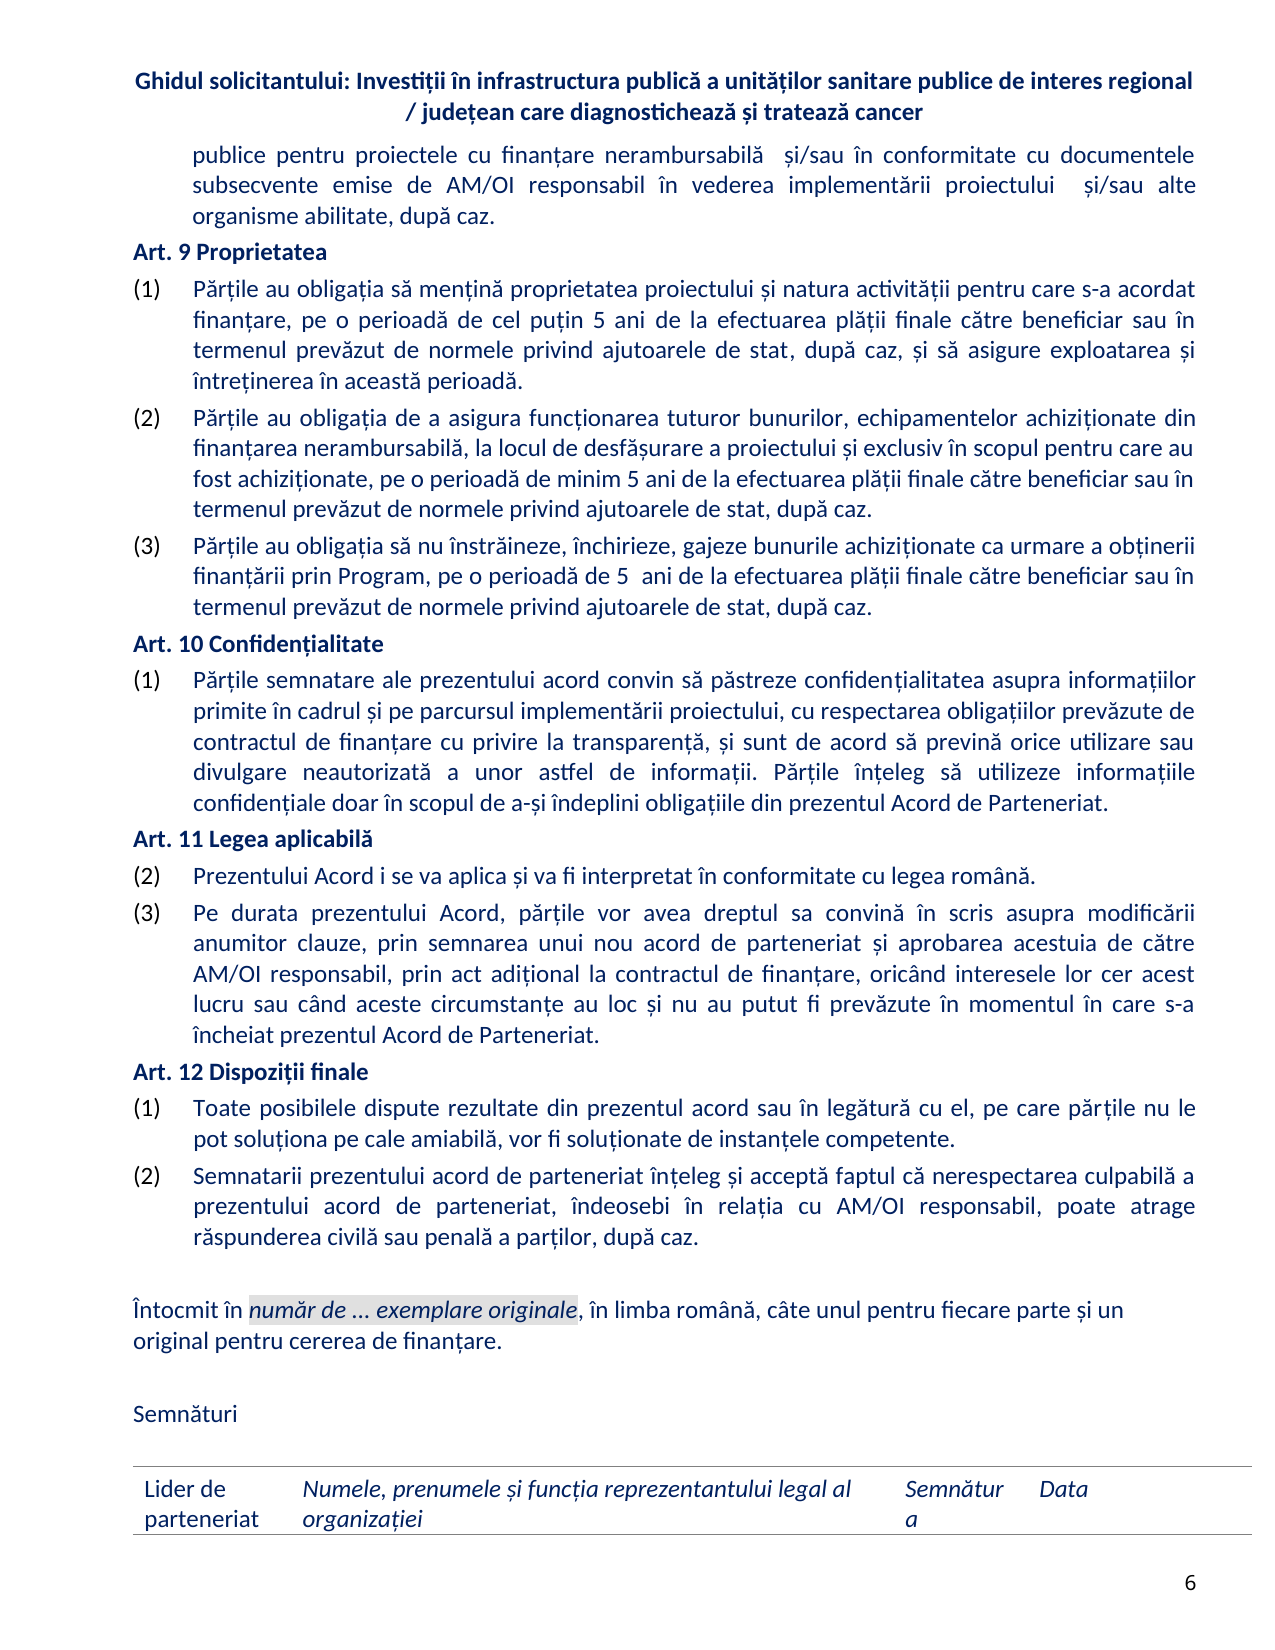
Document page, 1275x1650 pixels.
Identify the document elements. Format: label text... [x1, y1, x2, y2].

text Întocmit în număr de ... exemplare originale, în limba română, câte unul pentru fiecare parte şi un original pentru cererea de finanţare. [133, 1294, 1196, 1356]
list Părţile au obligaţia de a asigura funcţionarea tuturor bunurilor, echipamentelor achiziţionate din finanţarea nerambursabilă, la locul de desfăşurare a proiectului şi exclusiv în scopul pentru care au fost achiziţionate, pe o perioadă de minim 5 ani de la efectuarea plății finale către beneficiar sau în termenul prevăzut de normele privind ajutoarele de stat, după caz. [133, 402, 1196, 524]
table_header Data [1028, 1467, 1252, 1534]
subtitle Art. 11 Legea aplicabilă [133, 823, 1196, 854]
list Părţile au obligaţia să menţină proprietatea proiectului şi natura activităţii pentru care s-a acordat finanţare, pe o perioadă de cel puţin 5 ani de la efectuarea plății finale către beneficiar sau în termenul prevăzut de normele privind ajutoarele de stat, după caz, şi să asigure exploatarea şi întreţinerea în această perioadă. [133, 273, 1196, 395]
table_header Semnătura [894, 1467, 1028, 1534]
text Semnături [133, 1398, 1196, 1429]
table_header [291, 1467, 894, 1534]
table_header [133, 1467, 291, 1534]
list Toate posibilele dispute rezultate din prezentul acord sau în legătură cu el, pe care părţile nu le pot soluţiona pe cale amiabilă, vor fi soluţionate de instanţele competente. [133, 1093, 1196, 1154]
list Semnatarii prezentului acord de parteneriat înţeleg şi acceptă faptul că nerespectarea culpabilă a prezentului acord de parteneriat, îndeosebi în relaţia cu AM/OI responsabil, poate atrage răspunderea civilă sau penală a parților, după caz. [133, 1160, 1196, 1251]
list Pe durata prezentului Acord, părţile vor avea dreptul sa convină în scris asupra modificării anumitor clauze, prin semnarea unui nou acord de parteneriat și aprobarea acestuia de către AM/OI responsabil, prin act adiţional la contractul de finanțare, oricând interesele lor cer acest lucru sau când aceste circumstanţe au loc şi nu au putut fi prevăzute în momentul în care s-a încheiat prezentul Acord de Parteneriat. [133, 897, 1196, 1049]
subtitle Art. 9 Proprietatea [133, 237, 1196, 267]
list Părţile au obligaţia să nu înstrăineze, închirieze, gajeze bunurile achiziţionate ca urmare a obţinerii finanţării prin Program, pe o perioadă de 5 ani de la efectuarea plății finale către beneficiar sau în termenul prevăzut de normele privind ajutoarele de stat, după caz. [133, 530, 1196, 622]
subtitle Art. 12 Dispoziţii finale [133, 1056, 1196, 1086]
list Prezentului Acord i se va aplica şi va fi interpretat în conformitate cu legea română. [133, 860, 1196, 891]
list Părţile semnatare ale prezentului acord convin să păstreze confidenţialitatea asupra informaţiilor primite în cadrul şi pe parcursul implementării proiectului, cu respectarea obligațiilor prevăzute de contractul de finanțare cu privire la transparență, şi sunt de acord să prevină orice utilizare sau divulgare neautorizată a unor astfel de informaţii. Părțile înțeleg să utilizeze informaţiile confidenţiale doar în scopul de a-şi îndeplini obligaţiile din prezentul Acord de Parteneriat. [133, 664, 1196, 817]
subtitle Art. 10 Confidențialitate [133, 628, 1196, 658]
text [117, 139, 1196, 230]
